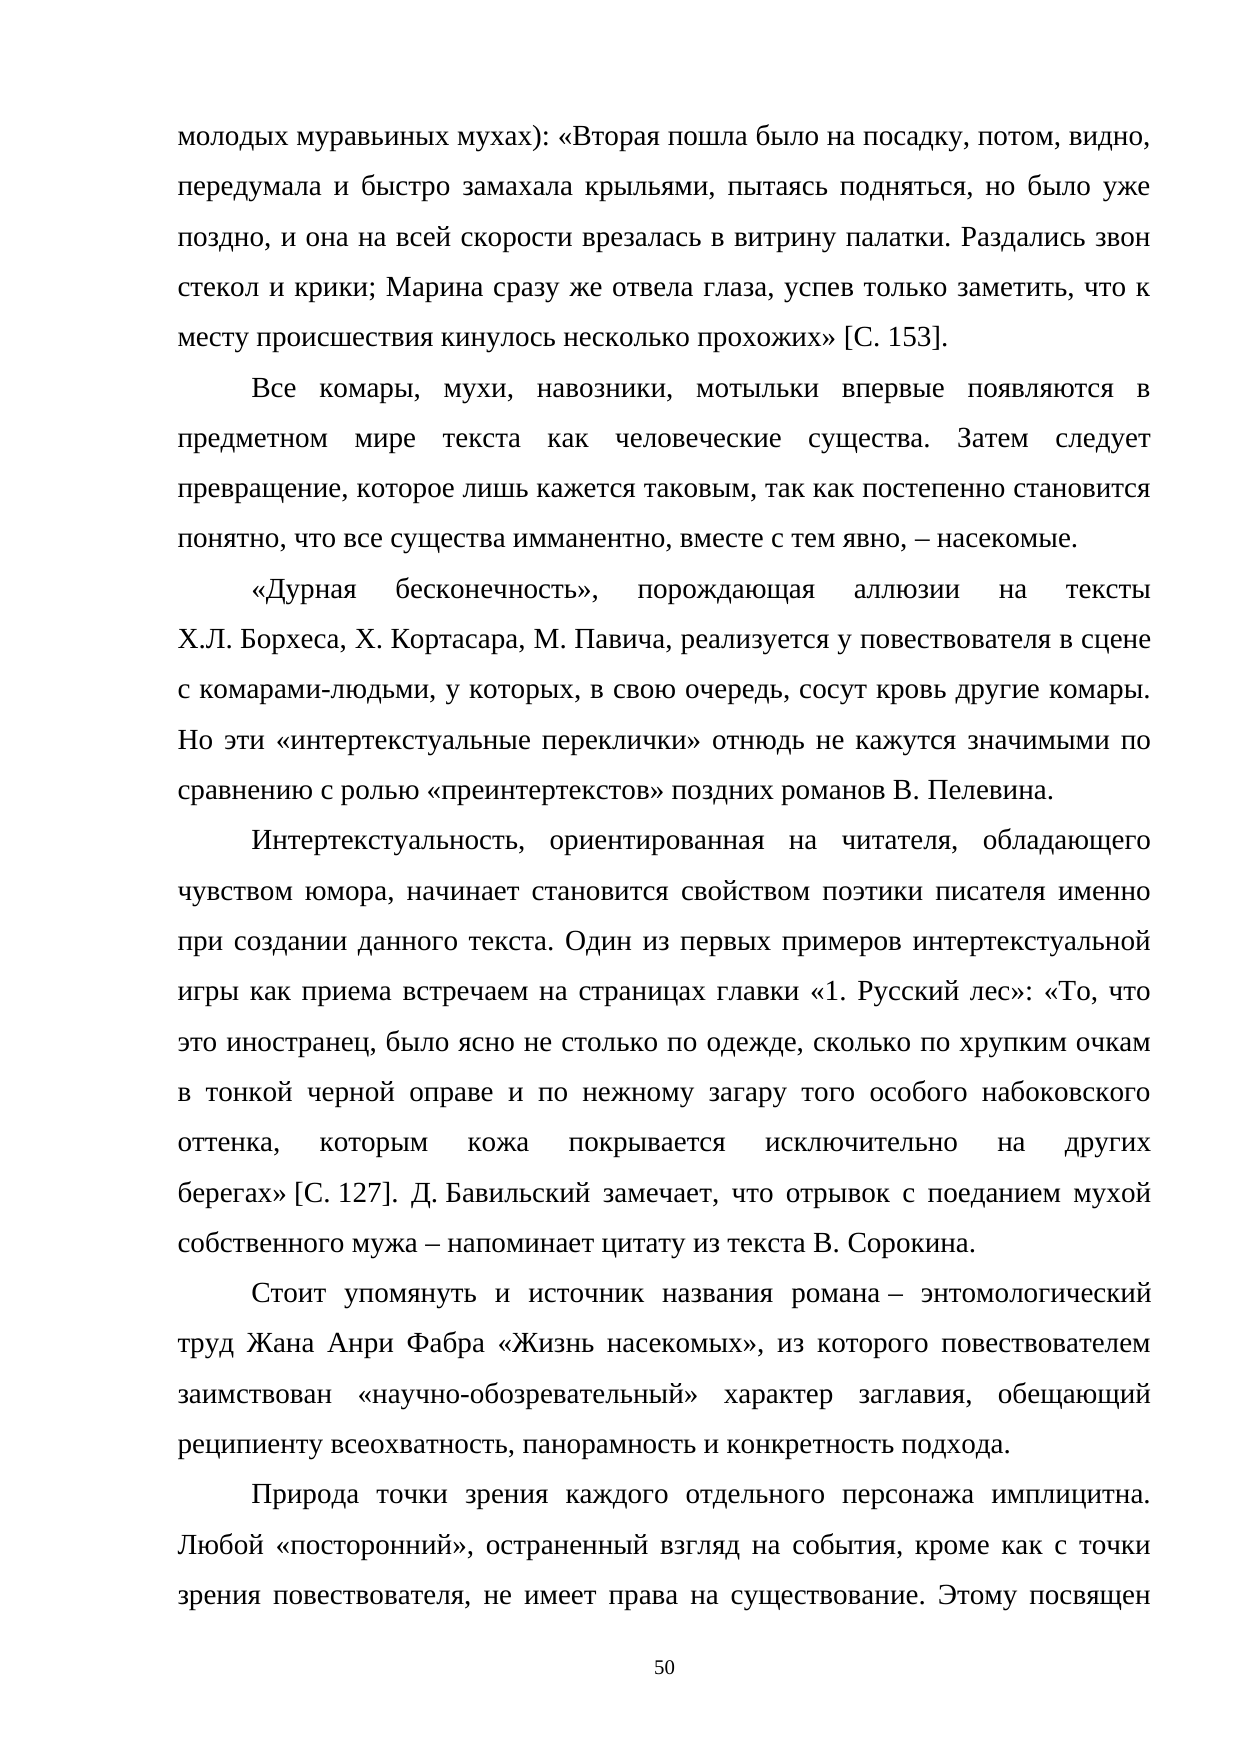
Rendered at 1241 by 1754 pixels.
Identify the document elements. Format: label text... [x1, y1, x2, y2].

text Все комары, мухи, навозники, мотыльки впервые появляются в предметном мире текста как человеческие существа. Затем следует превращение, которое лишь кажется таковым, так как постепенно становится понятно, что все существа имманентно, вместе с тем явно, – насекомые. [177, 370, 1152, 554]
text Интертекстуальность, ориентированная на читателя, обладающего чувством юмора, начинает становится свойством поэтики писателя именно при создании данного текста. Один из первых примеров интертекстуальной игры как приема встречаем на страницах главки «1. Русский лес»: «То, что это иностранец, было ясно не столько по одежде, сколько по хрупким очкам в тонкой черной оправе и по нежному загару того особого набоковского оттенка, которым кожа покрывается исключительно на других берегах» [С. 127]. Д. Бавильский замечает, что отрывок с поеданием мухой собственного мужа – напоминает цитату из текста В. Сорокина. [177, 822, 1152, 1258]
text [177, 118, 1152, 353]
text «Дурная бесконечность», порождающая аллюзии на тексты Х.Л. Борхеса, Х. Кортасара, М. Павича, реализуется у повествователя в сцене с комарами-людьми, у которых, в свою очередь, сосут кровь другие комары. Но эти «интертекстуальные переклички» отнюдь не кажутся значимыми по сравнению с ролью «преинтертекстов» поздних романов В. Пелевина. [177, 571, 1152, 806]
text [177, 1477, 1152, 1611]
text Стоит упомянуть и источник названия романа – энтомологический труд Жана Анри Фабра «Жизнь насекомых», из которого повествователем заимствован «научно-обозревательный» характер заглавия, обещающий реципиенту всеохватность, панорамность и конкретность подхода. [177, 1275, 1152, 1460]
